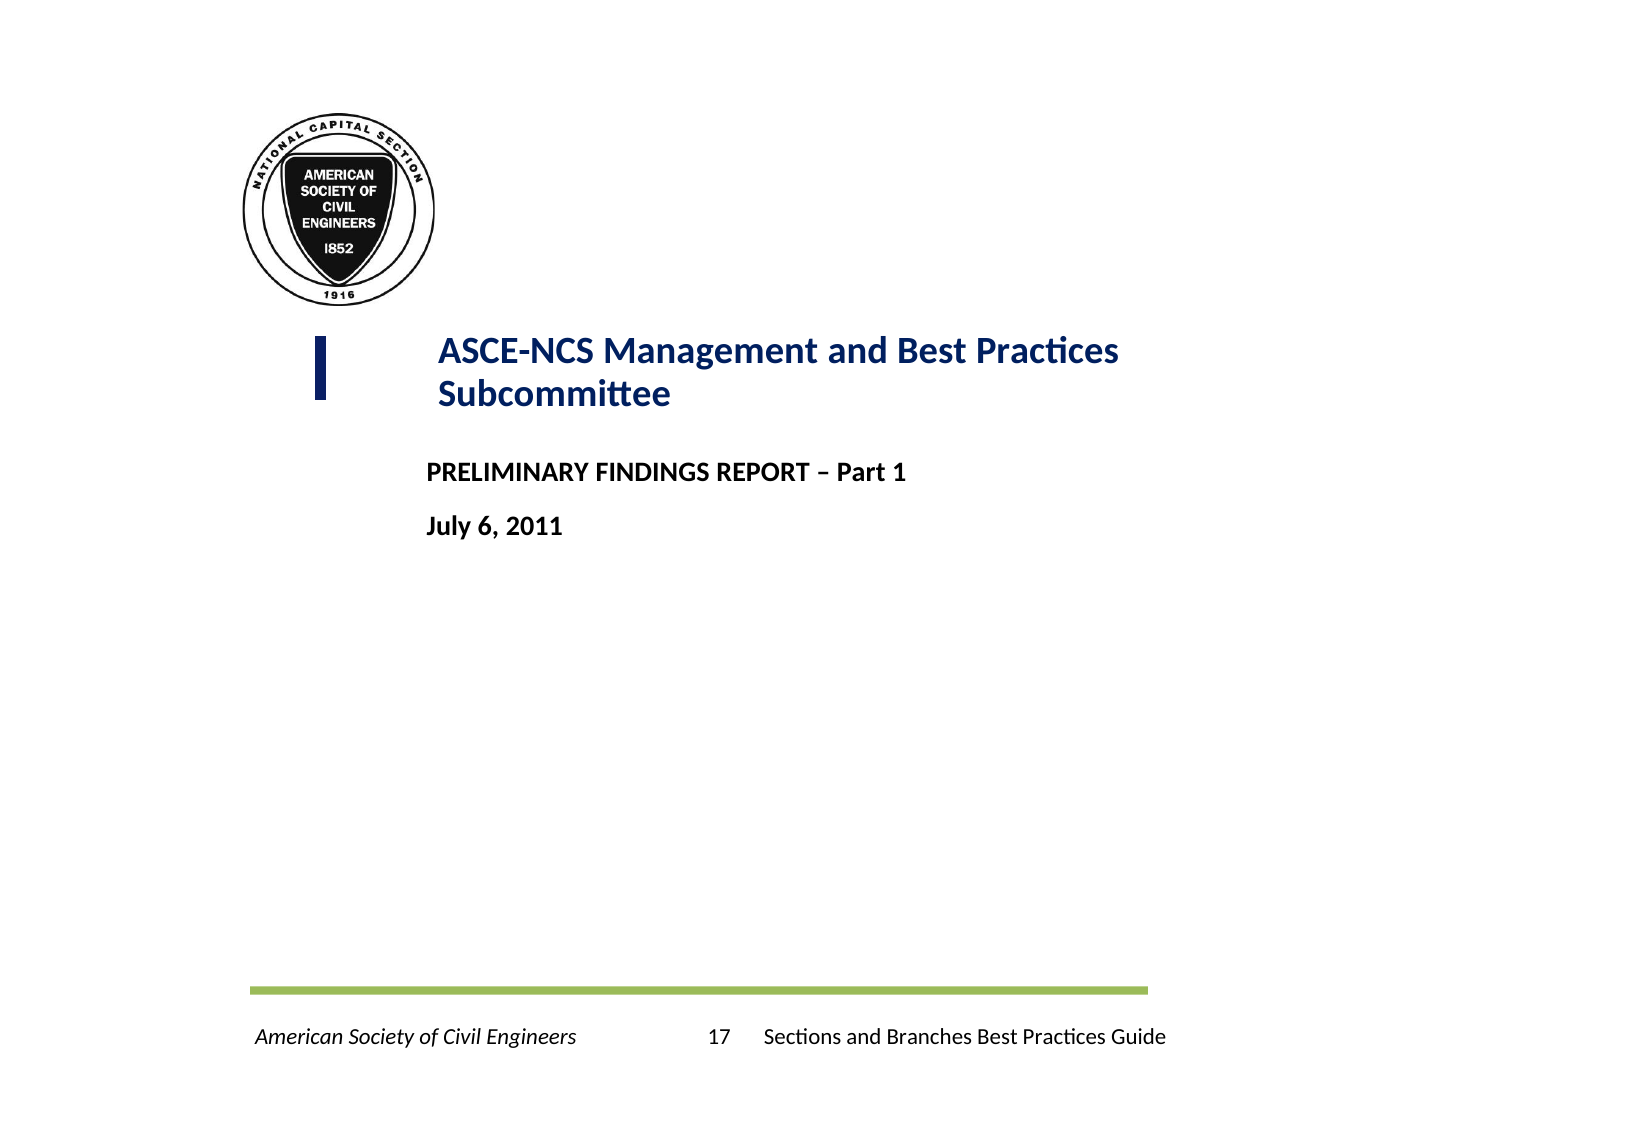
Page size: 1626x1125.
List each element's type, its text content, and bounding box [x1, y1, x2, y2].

text PRELIMINARY FINDINGS REPORT – Part 1 [426, 454, 1460, 489]
text July 6, 2011 [426, 508, 1460, 542]
picture [242, 113, 435, 306]
text ASCE-NCS Management and Best Practices Subcommittee [438, 330, 1164, 414]
